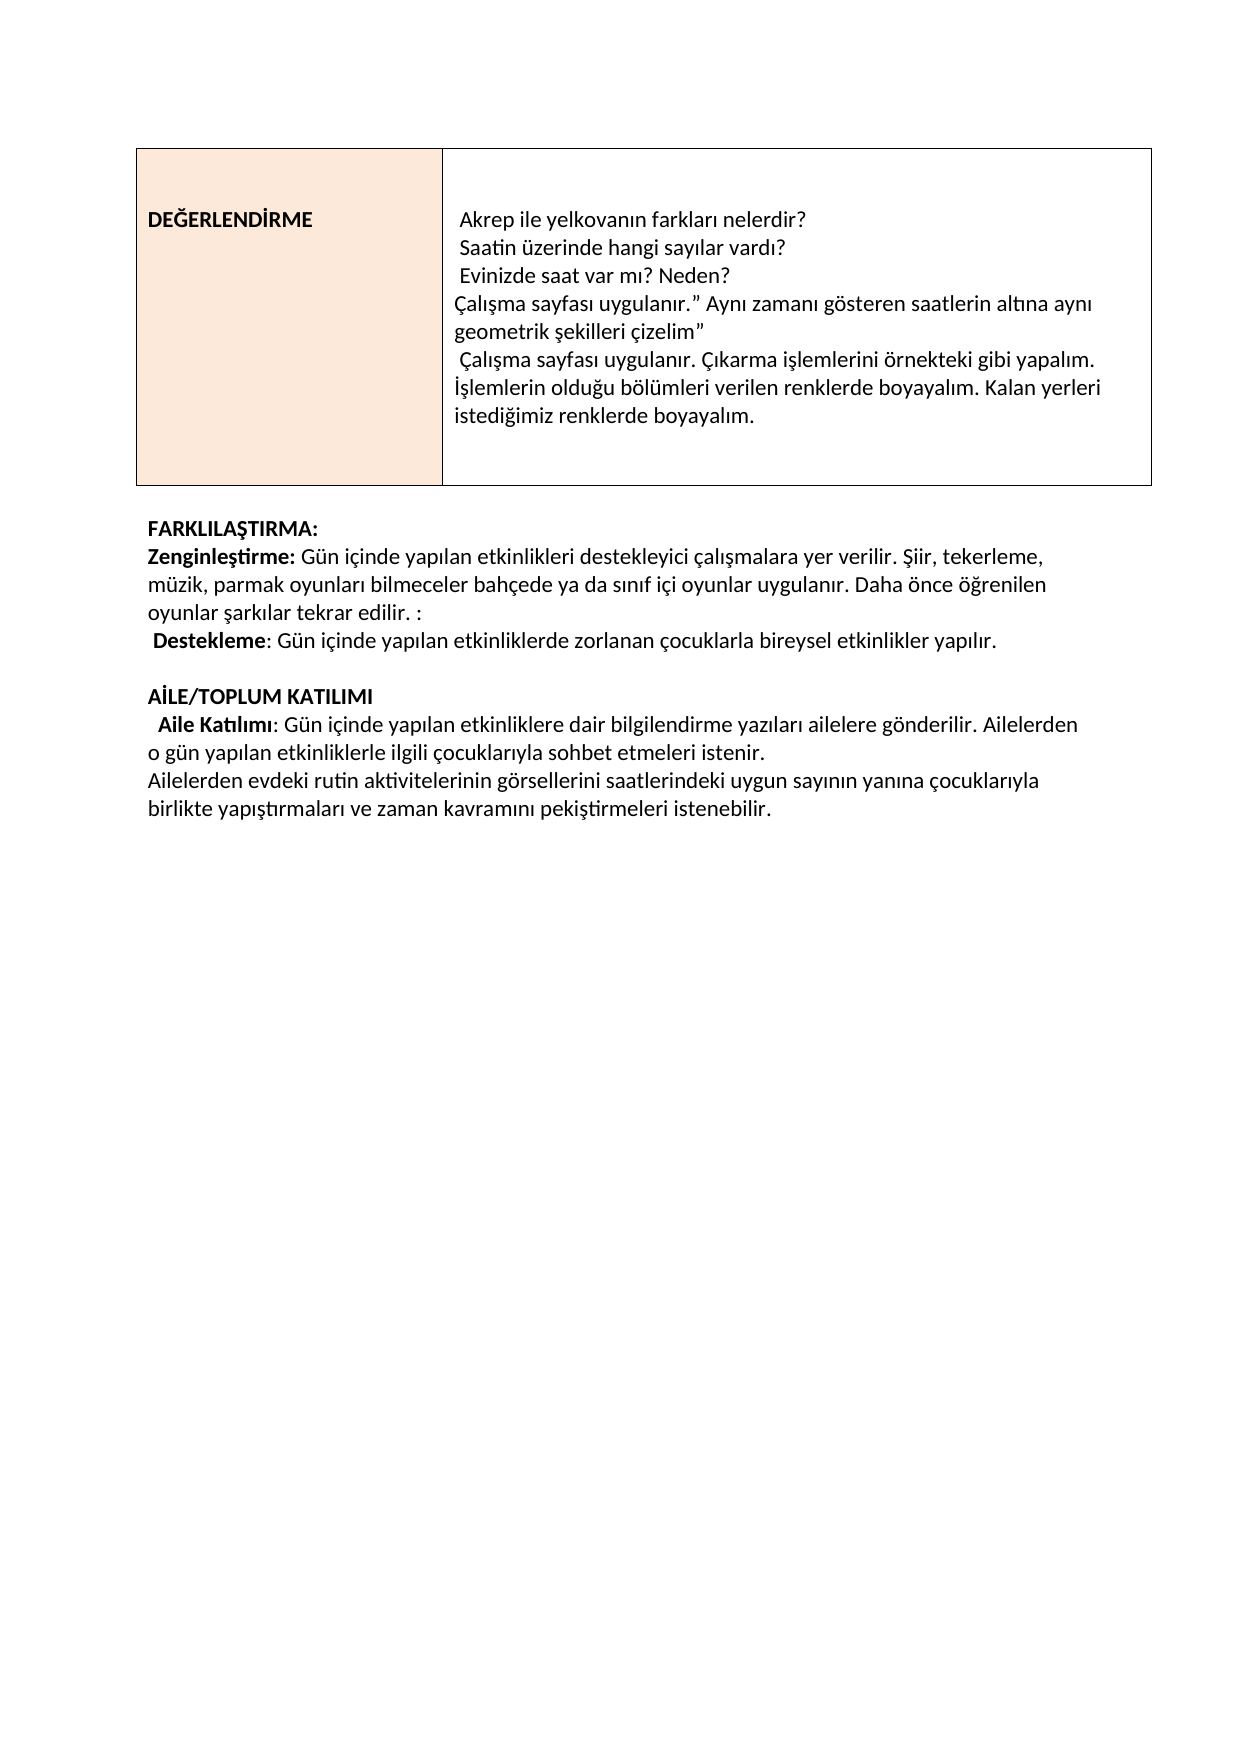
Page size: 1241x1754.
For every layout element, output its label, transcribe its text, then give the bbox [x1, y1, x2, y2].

text FARKLILAŞTIRMA: [148, 514, 1093, 542]
table_cell DEĞERLENDİRME [137, 149, 442, 485]
text Zenginleştirme: Gün içinde yapılan etkinlikleri destekleyici çalışmalara yer verilir. Şiir, tekerleme, müzik, parmak oyunları bilmeceler bahçede ya da sınıf içi oyunlar uygulanır. Daha önce öğrenilen oyunlar şarkılar tekrar edilir. : [148, 542, 1093, 626]
text Destekleme: Gün içinde yapılan etkinliklerde zorlanan çocuklarla bireysel etkinlikler yapılır. [148, 626, 1093, 654]
table_cell Akrep ile yelkovanın farkları nelerdir? Saatin üzerinde hangi sayılar vardı? Evinizde saat var mı? Neden? Çalışma sayfası uygulanır.” Aynı zamanı gösteren saatlerin altına aynı geometrik şekilleri çizelim” Çalışma sayfası uygulanır. Çıkarma işlemlerini örnekteki gibi yapalım. İşlemlerin olduğu bölümleri verilen renklerde boyayalım. Kalan yerleri istediğimiz renklerde boyayalım. [443, 149, 1151, 485]
text Ailelerden evdeki rutin aktivitelerinin görsellerini saatlerindeki uygun sayının yanına çocuklarıyla birlikte yapıştırmaları ve zaman kavramını pekiştirmeleri istenebilir. [148, 766, 1093, 822]
text Aile Katılımı: Gün içinde yapılan etkinliklere dair bilgilendirme yazıları ailelere gönderilir. Ailelerden o gün yapılan etkinliklerle ilgili çocuklarıyla sohbet etmeleri istenir. [148, 710, 1093, 766]
text AİLE/TOPLUM KATILIMI [148, 682, 1093, 710]
